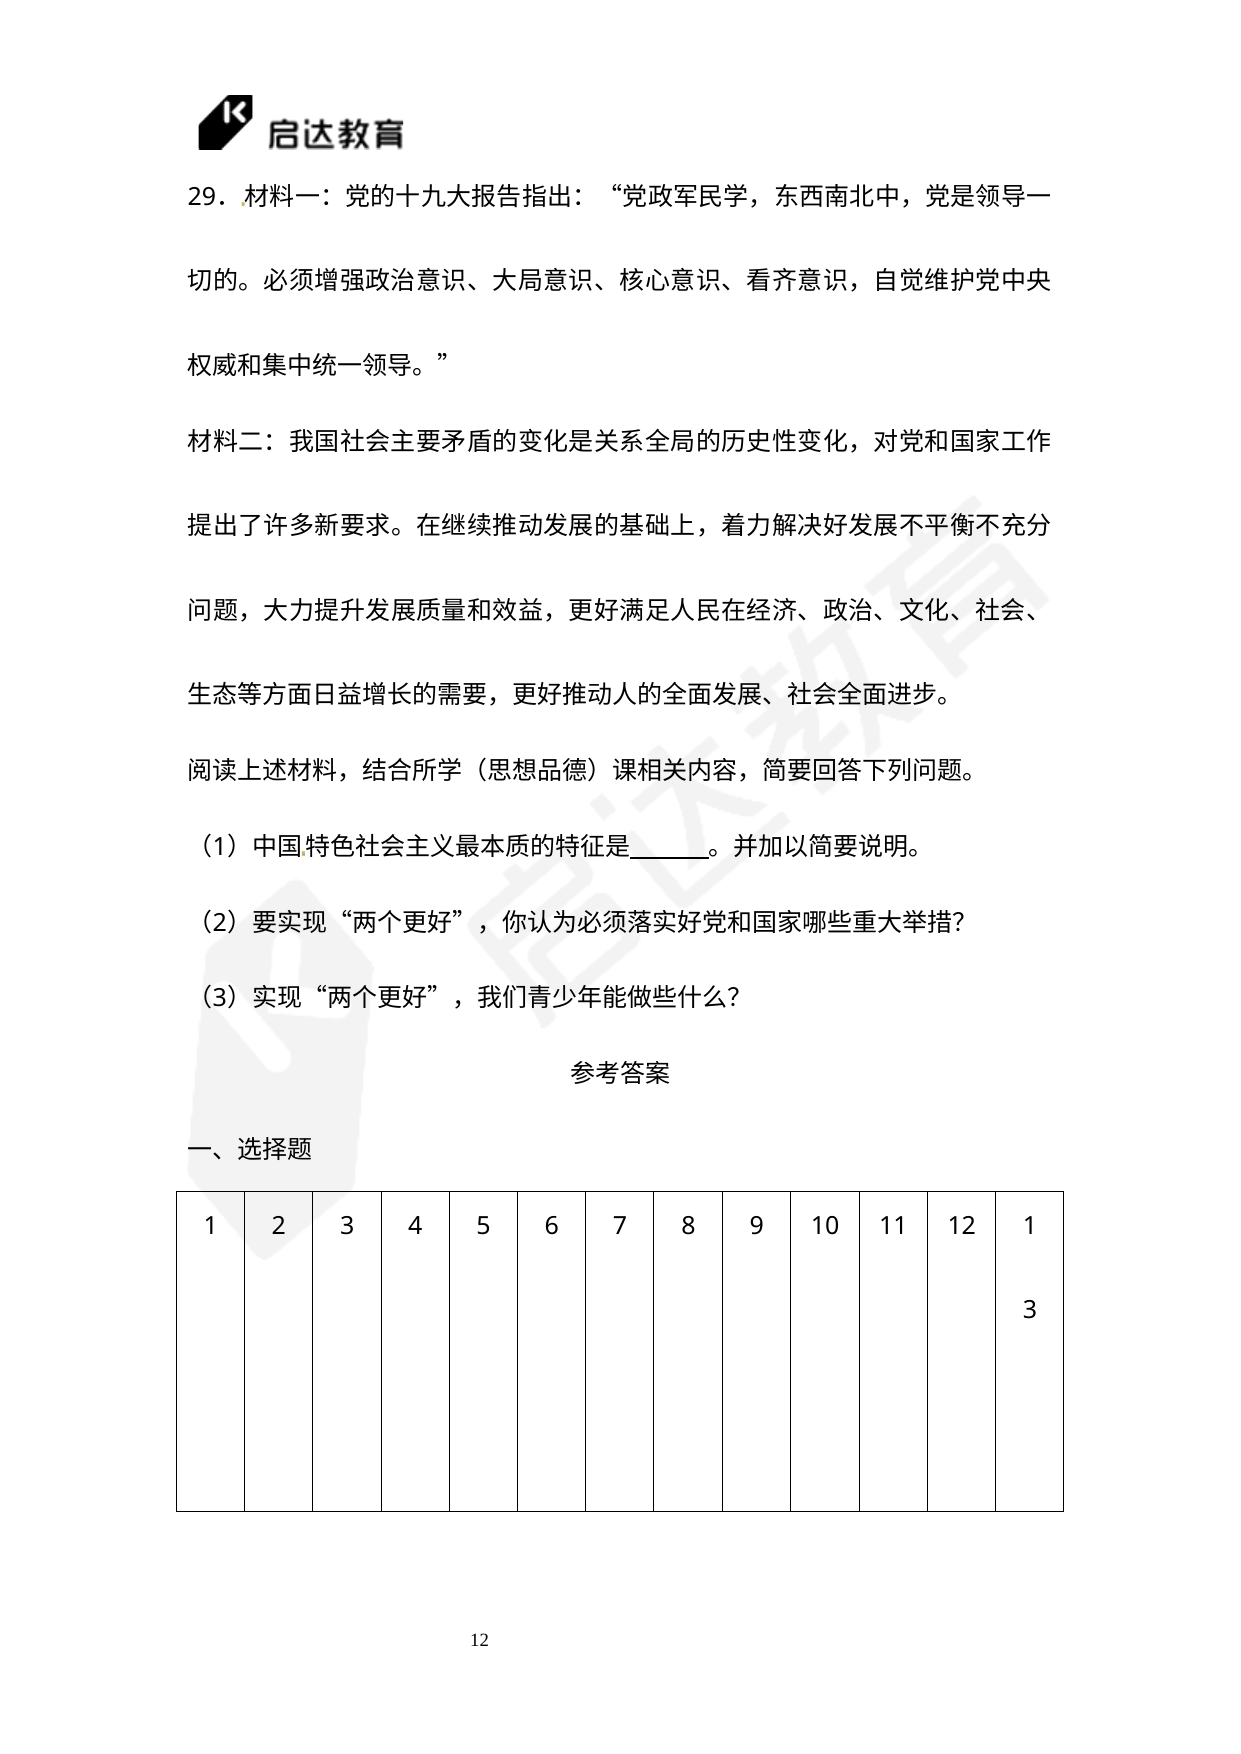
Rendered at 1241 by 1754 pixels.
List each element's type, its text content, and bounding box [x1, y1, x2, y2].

table_header 13[来源:Zxxk.Com][来源:Zxxk.Com] [996, 1192, 1063, 1511]
table_header 11 [860, 1192, 927, 1511]
table_header 1 [177, 1192, 244, 1511]
table_header 5 [450, 1192, 517, 1511]
table_header 6 [518, 1192, 585, 1511]
text 参考答案 [187, 1039, 1053, 1104]
text 材料二：我国社会主要矛盾的变化是关系全局的历史性变化，对党和国家工作提出了许多新要求。在继续推动发展的基础上，着力解决好发展不平衡不充分问题，大力提升发展质量和效益，更好满足人民在经济、政治、文化、社会、生态等方面日益增长的需要，更好推动人的全面发展、社会全面进步。 [187, 407, 1053, 725]
text （1）中国特色社会主义最本质的特征是 。并加以简要说明。 [187, 812, 1053, 877]
table_header 3 [313, 1192, 381, 1511]
table_header 2 [245, 1192, 312, 1511]
text （3）实现“两个更好”，我们青少年能做些什么？ [187, 963, 1053, 1028]
table_header 7 [586, 1192, 653, 1511]
table_header 8 [654, 1192, 722, 1511]
table_header 10 [791, 1192, 859, 1511]
table_header 12 [928, 1192, 995, 1511]
text 29．材料一：党的十九大报告指出：“党政军民学，东西南北中，党是领导一切的。必须增强政治意识、大局意识、核心意识、看齐意识，自觉维护党中央权威和集中统一领导。” [187, 162, 1053, 396]
text 一、选择题 [187, 1115, 1053, 1180]
table_header 4 [382, 1192, 449, 1511]
text （2）要实现“两个更好”，你认为必须落实好党和国家哪些重大举措？ [187, 888, 1053, 953]
text 阅读上述材料，结合所学（思想品德）课相关内容，简要回答下列问题。 [187, 736, 1053, 801]
table_header 9 [723, 1192, 790, 1511]
picture [198, 95, 404, 150]
